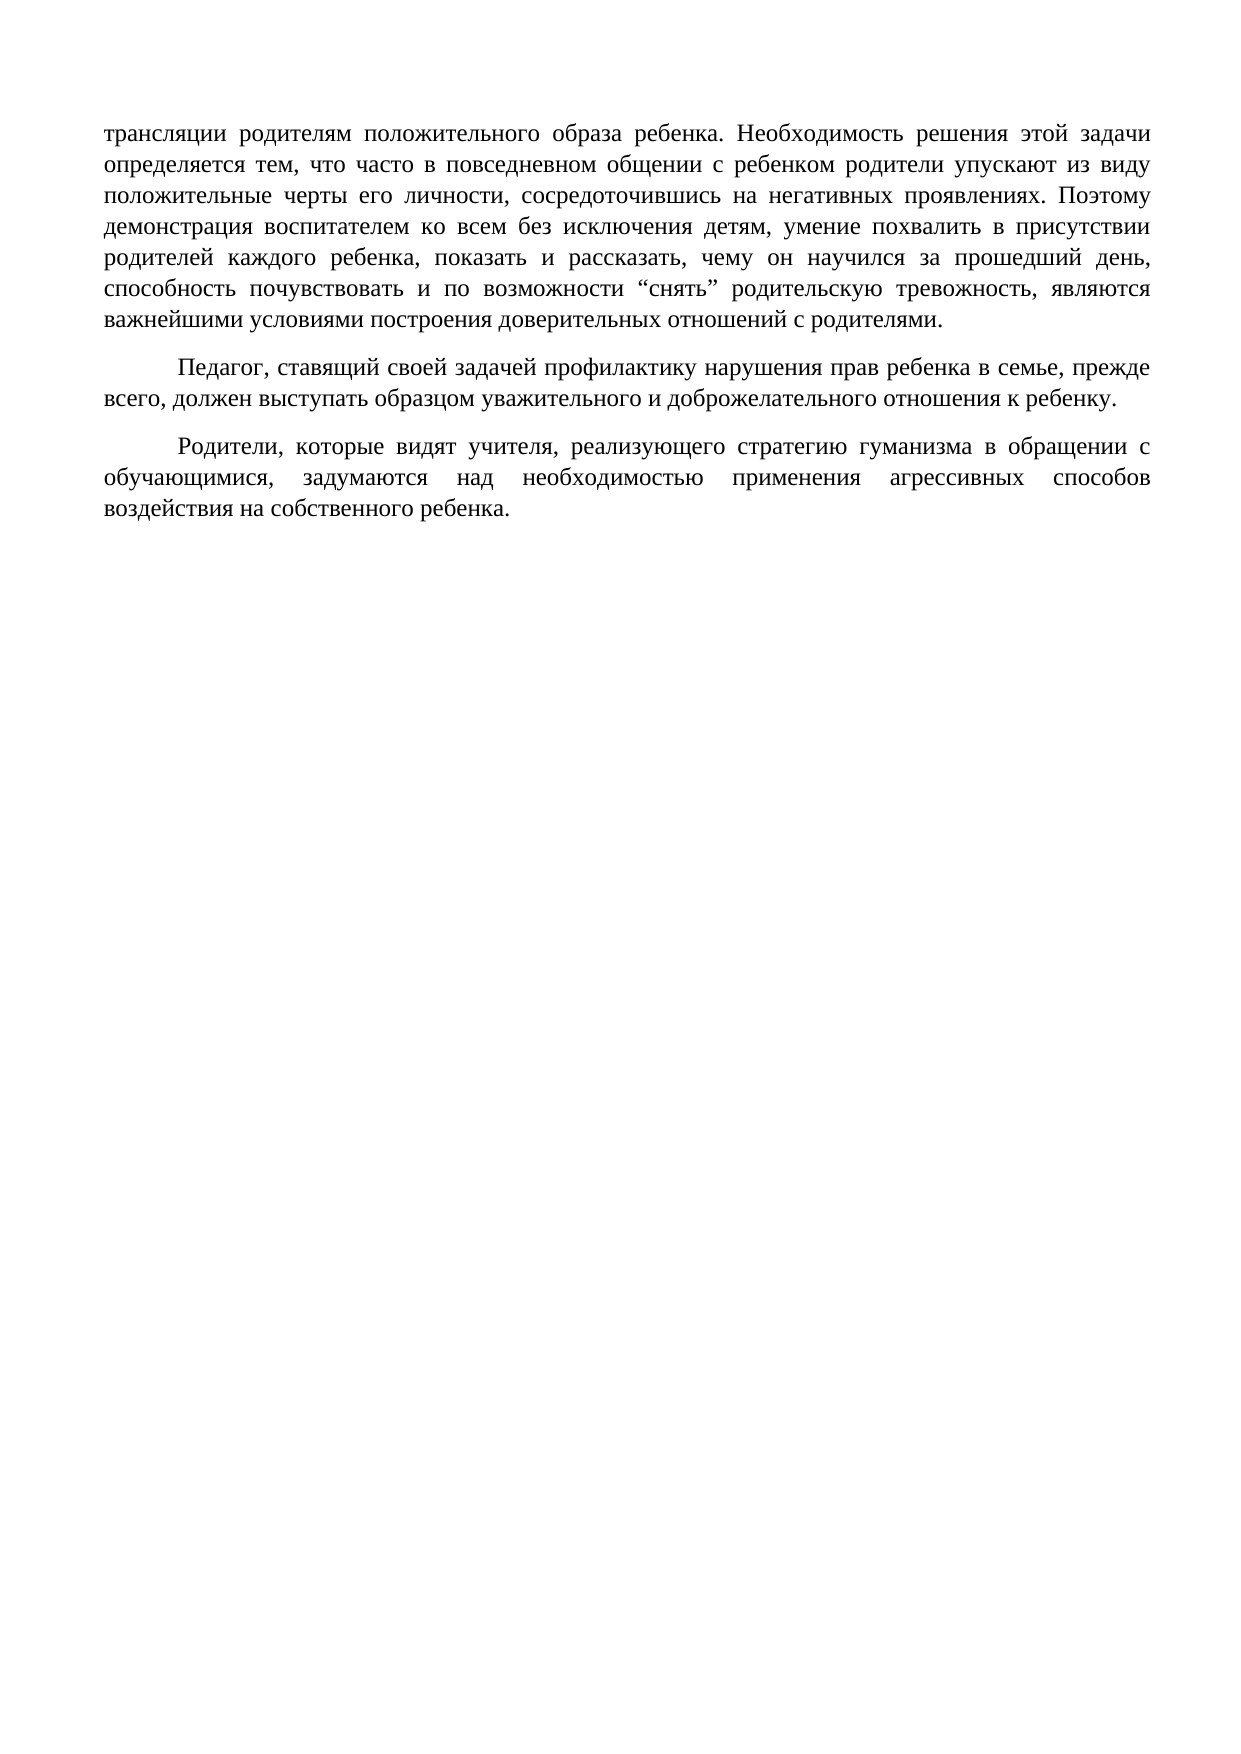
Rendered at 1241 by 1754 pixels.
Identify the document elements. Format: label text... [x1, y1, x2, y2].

text Родители, которые видят учителя, реализующего стратегию гуманизма в обращении с обучающимися, задумаются над необходимостью применения агрессивных способов воздействия на собственного ребенка. [103, 431, 1152, 522]
text Педагог, ставящий своей задачей профилактику нарушения прав ребенка в семье, прежде всего, должен выступать образцом уважительного и доброжелательного отношения к ребенку. [103, 352, 1152, 412]
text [103, 118, 1152, 333]
